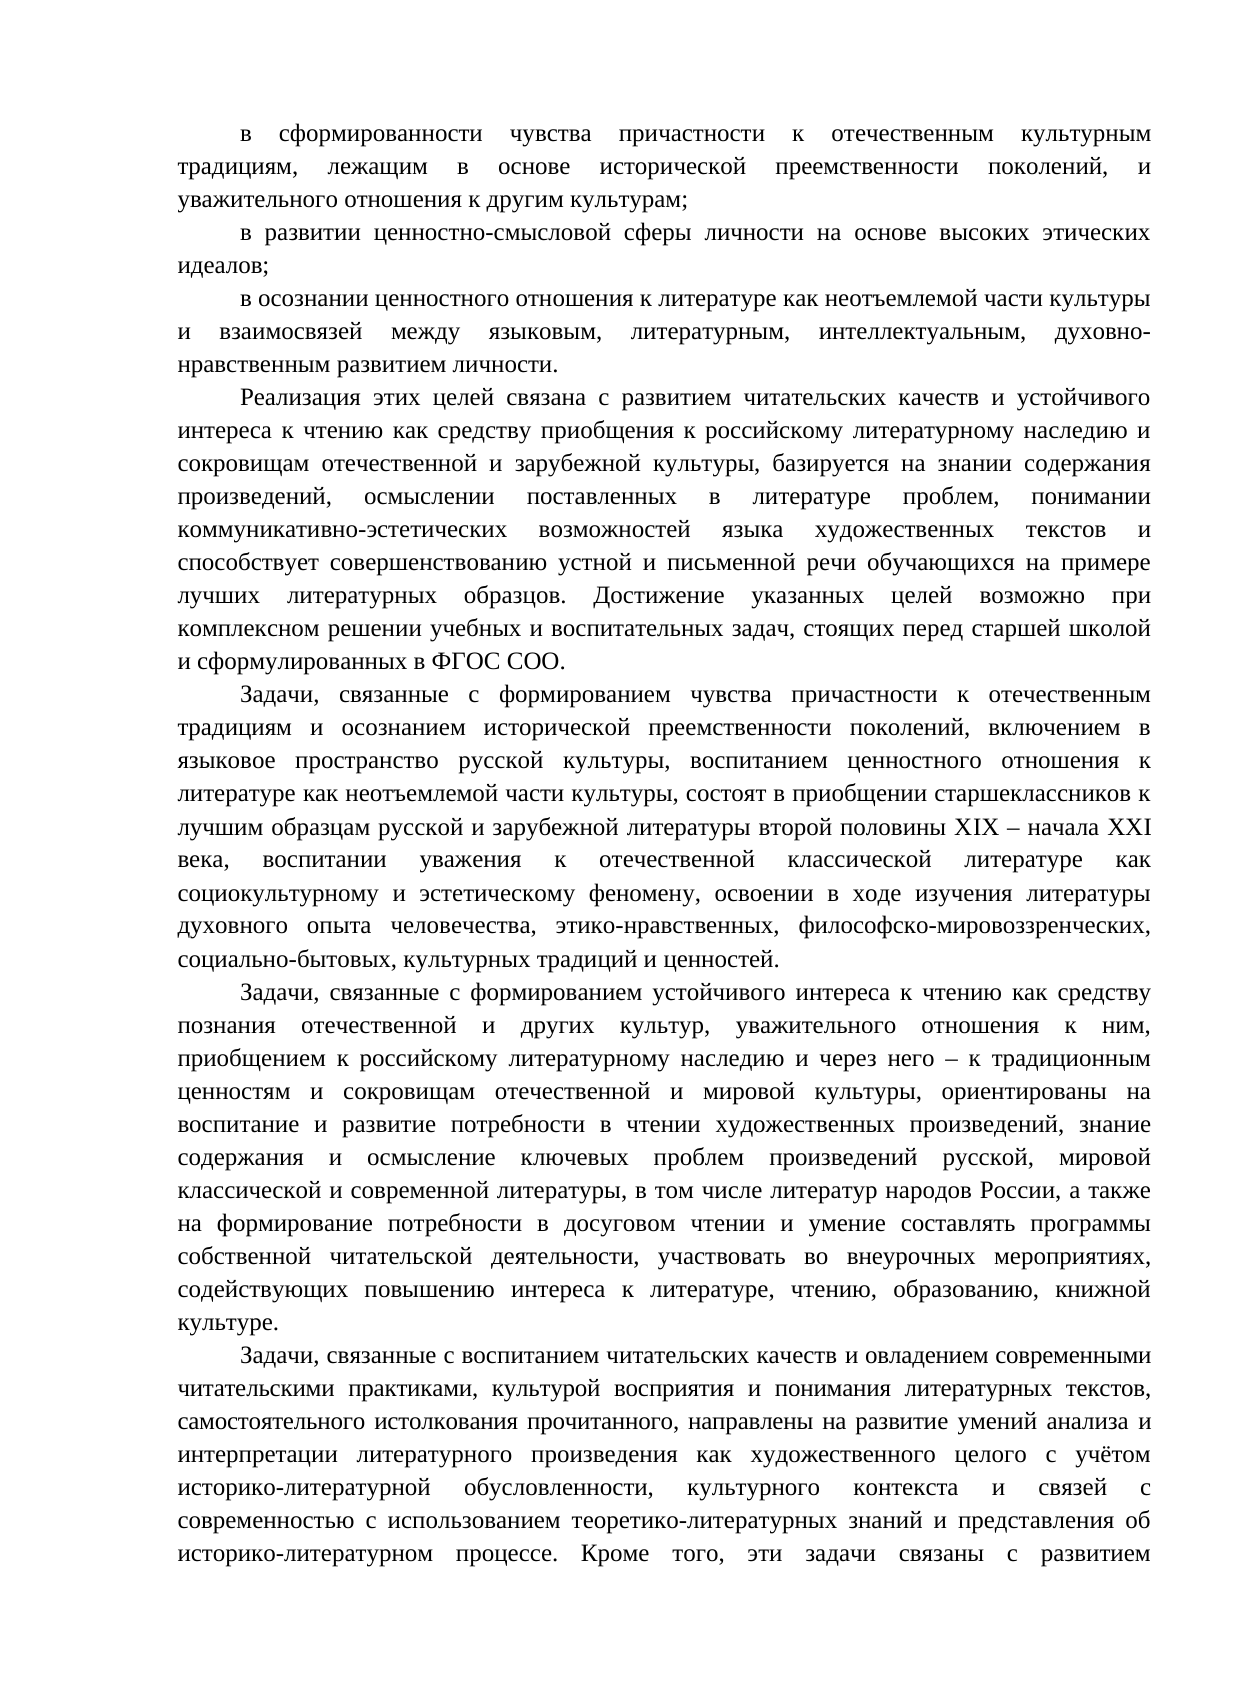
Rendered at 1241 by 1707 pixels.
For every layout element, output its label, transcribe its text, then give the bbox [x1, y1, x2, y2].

text в развитии ценностно-смысловой сферы личности на основе высоких этических идеалов; [177, 217, 1152, 279]
text Задачи, связанные с формированием чувства причастности к отечественным традициям и осознанием исторической преемственности поколений, включением в языковое пространство русской культуры, воспитанием ценностного отношения к литературе как неотъемлемой части культуры, состоят в приобщении старшеклассников к лучшим образцам русской и зарубежной литературы второй половины ХIХ – начала ХХI века, воспитании уважения к отечественной классической литературе как социокультурному и эстетическому феномену, освоении в ходе изучения литературы духовного опыта человечества, этико-нравственных, философско-мировоззренческих, социально-бытовых, культурных традиций и ценностей. [177, 679, 1152, 972]
text в осознании ценностного отношения к литературе как неотъемлемой части культуры и взаимосвязей между языковым, литературным, интеллектуальным, духовно-нравственным развитием личности. [177, 283, 1152, 378]
text Задачи, связанные с формированием устойчивого интереса к чтению как средству познания отечественной и других культур, уважительного отношения к ним, приобщением к российскому литературному наследию и через него – к традиционным ценностям и сокровищам отечественной и мировой культуры, ориентированы на воспитание и развитие потребности в чтении художественных произведений, знание содержания и осмысление ключевых проблем произведений русской, мировой классической и современной литературы, в том числе литератур народов России, а также на формирование потребности в досуговом чтении и умение составлять программы собственной читательской деятельности, участвовать во внеурочных мероприятиях, содействующих повышению интереса к литературе, чтению, образованию, книжной культуре. [177, 977, 1152, 1336]
text в сформированности чувства причастности к отечественным культурным традициям, лежащим в основе исторической преемственности поколений, и уважительного отношения к другим культурам; [177, 118, 1152, 213]
text Реализация этих целей связана с развитием читательских качеств и устойчивого интереса к чтению как средству приобщения к российскому литературному наследию и сокровищам отечественной и зарубежной культуры, базируется на знании содержания произведений, осмыслении поставленных в литературе проблем, понимании коммуникативно-эстетических возможностей языка художественных текстов и способствует совершенствованию устной и письменной речи обучающихся на примере лучших литературных образцов. Достижение указанных целей возможно при комплексном решении учебных и воспитательных задач, стоящих перед старшей школой и сформулированных в ФГОС СОО. [177, 382, 1152, 675]
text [177, 1340, 1152, 1567]
